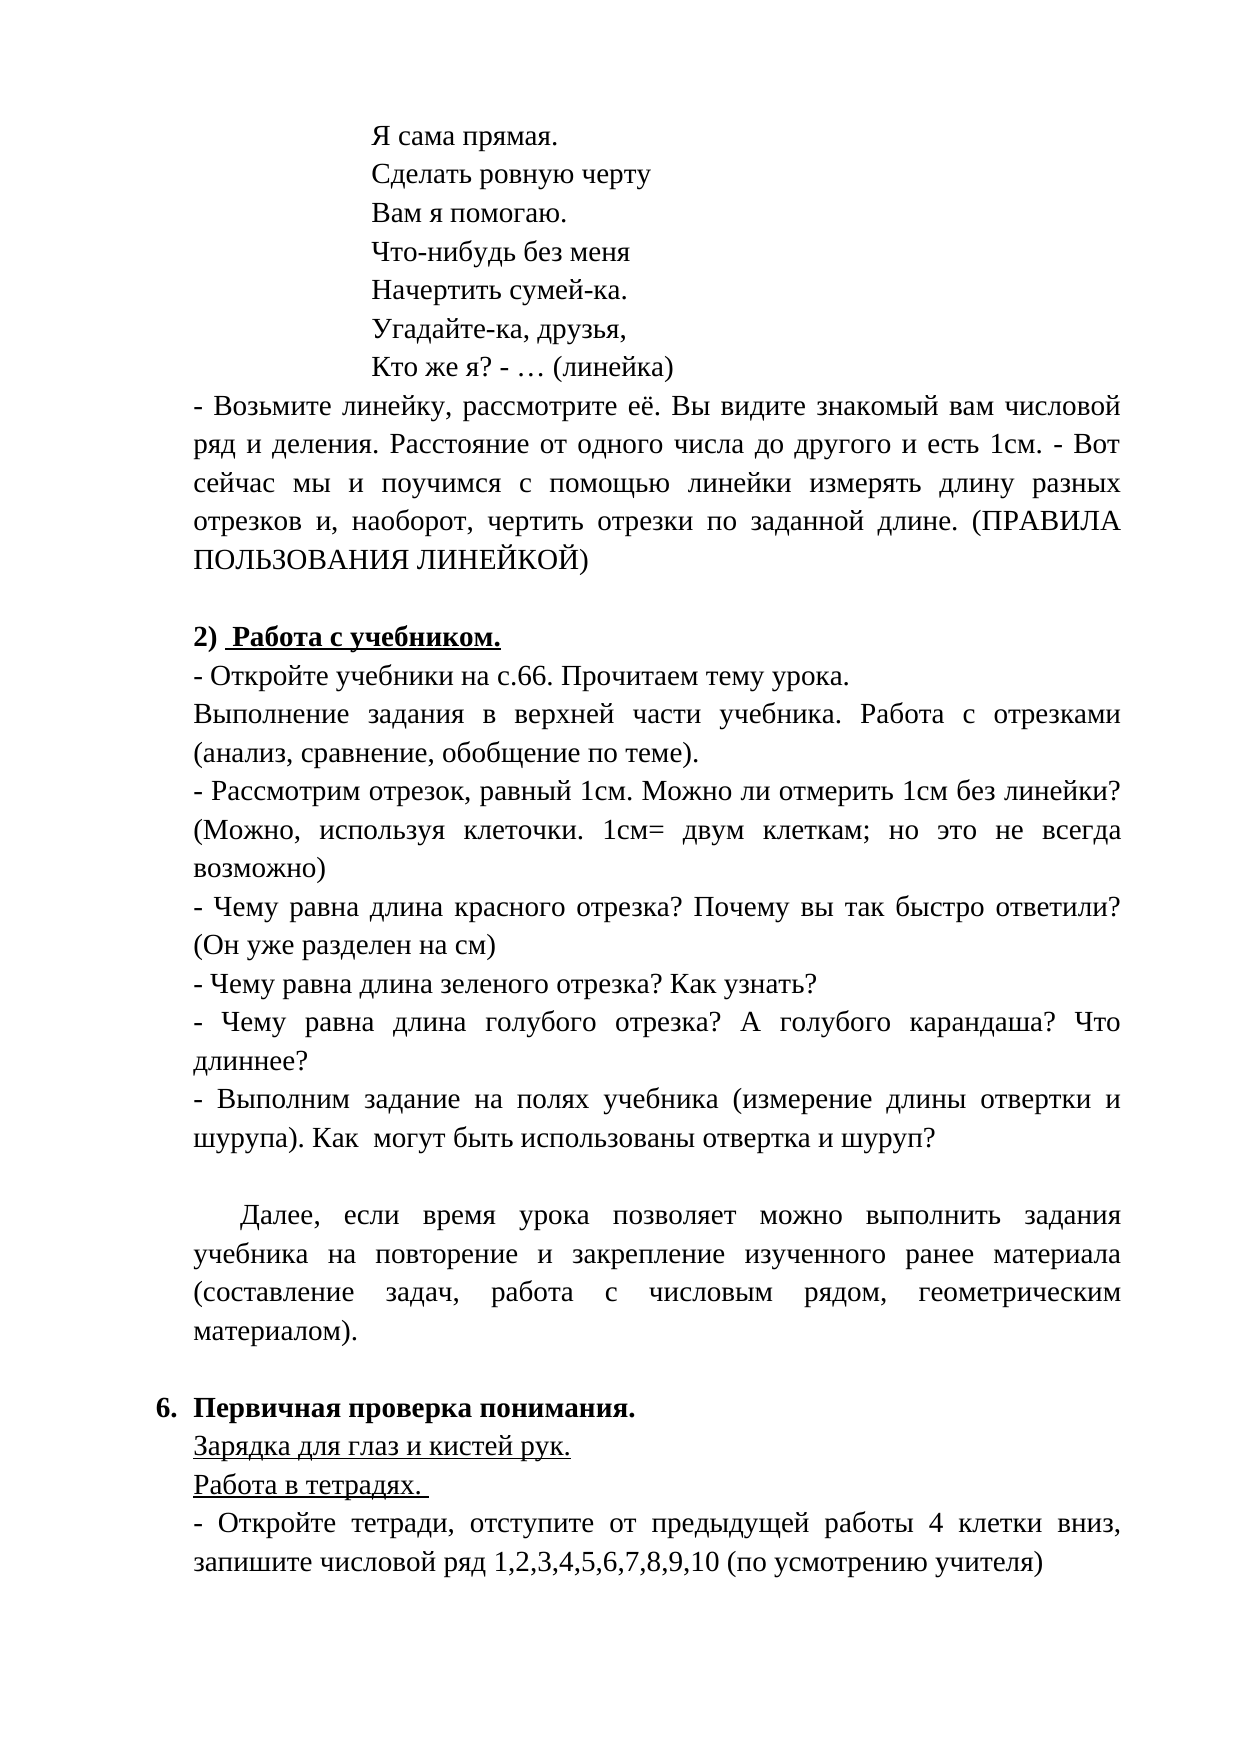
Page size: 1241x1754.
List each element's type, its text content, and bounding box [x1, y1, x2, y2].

list - Откройте учебники на с.66. Прочитаем тему урока. [193, 658, 1122, 691]
list Первичная проверка понимания. [156, 1390, 1122, 1423]
list Работа в тетрадях. [193, 1467, 1122, 1501]
list - Выполним задание на полях учебника (измерение длины отвертки и шурупа). Как могут быть использованы отвертка и шуруп? [193, 1082, 1122, 1154]
list Вам я помогаю. [193, 195, 1122, 229]
list Начертить сумей-ка. [193, 272, 1122, 306]
list Что-нибудь без меня [193, 234, 1122, 267]
list - Чему равна длина голубого отрезка? А голубого карандаша? Что длиннее? [193, 1004, 1122, 1077]
list - Откройте тетради, отступите от предыдущей работы 4 клетки вниз, запишите числовой ряд 1,2,3,4,5,6,7,8,9,10 (по усмотрению учителя) [193, 1506, 1122, 1578]
list - Рассмотрим отрезок, равный 1см. Можно ли отмерить 1см без линейки? (Можно, используя клеточки. 1см= двум клеткам; но это не всегда возможно) [193, 773, 1122, 884]
list Я сама прямая. [193, 118, 1122, 152]
list Далее, если время урока позволяет можно выполнить задания учебника на повторение и закрепление изученного ранее материала (составление задач, работа с числовым рядом, геометрическим материалом). [193, 1197, 1122, 1346]
list Выполнение задания в верхней части учебника. Работа с отрезками (анализ, сравнение, обобщение по теме). [193, 696, 1122, 768]
list Зарядка для глаз и кистей рук. [193, 1428, 1122, 1462]
list Угадайте-ка, друзья, [193, 311, 1122, 344]
list Кто же я? - … (линейка) [193, 349, 1122, 383]
list - Чему равна длина красного отрезка? Почему вы так быстро ответили? (Он уже разделен на см) [193, 889, 1122, 961]
list 2) Работа с учебником. [193, 619, 1122, 653]
list Сделать ровную черту [193, 157, 1122, 190]
list - Чему равна длина зеленого отрезка? Как узнать? [193, 966, 1122, 999]
list - Возьмите линейку, рассмотрите её. Вы видите знакомый вам числовой ряд и деления. Расстояние от одного числа до другого и есть 1см. - Вот сейчас мы и поучимся с помощью линейки измерять длину разных отрезков и, наоборот, чертить отрезки по заданной длине. (ПРАВИЛА ПОЛЬЗОВАНИЯ ЛИНЕЙКОЙ) [193, 388, 1122, 576]
